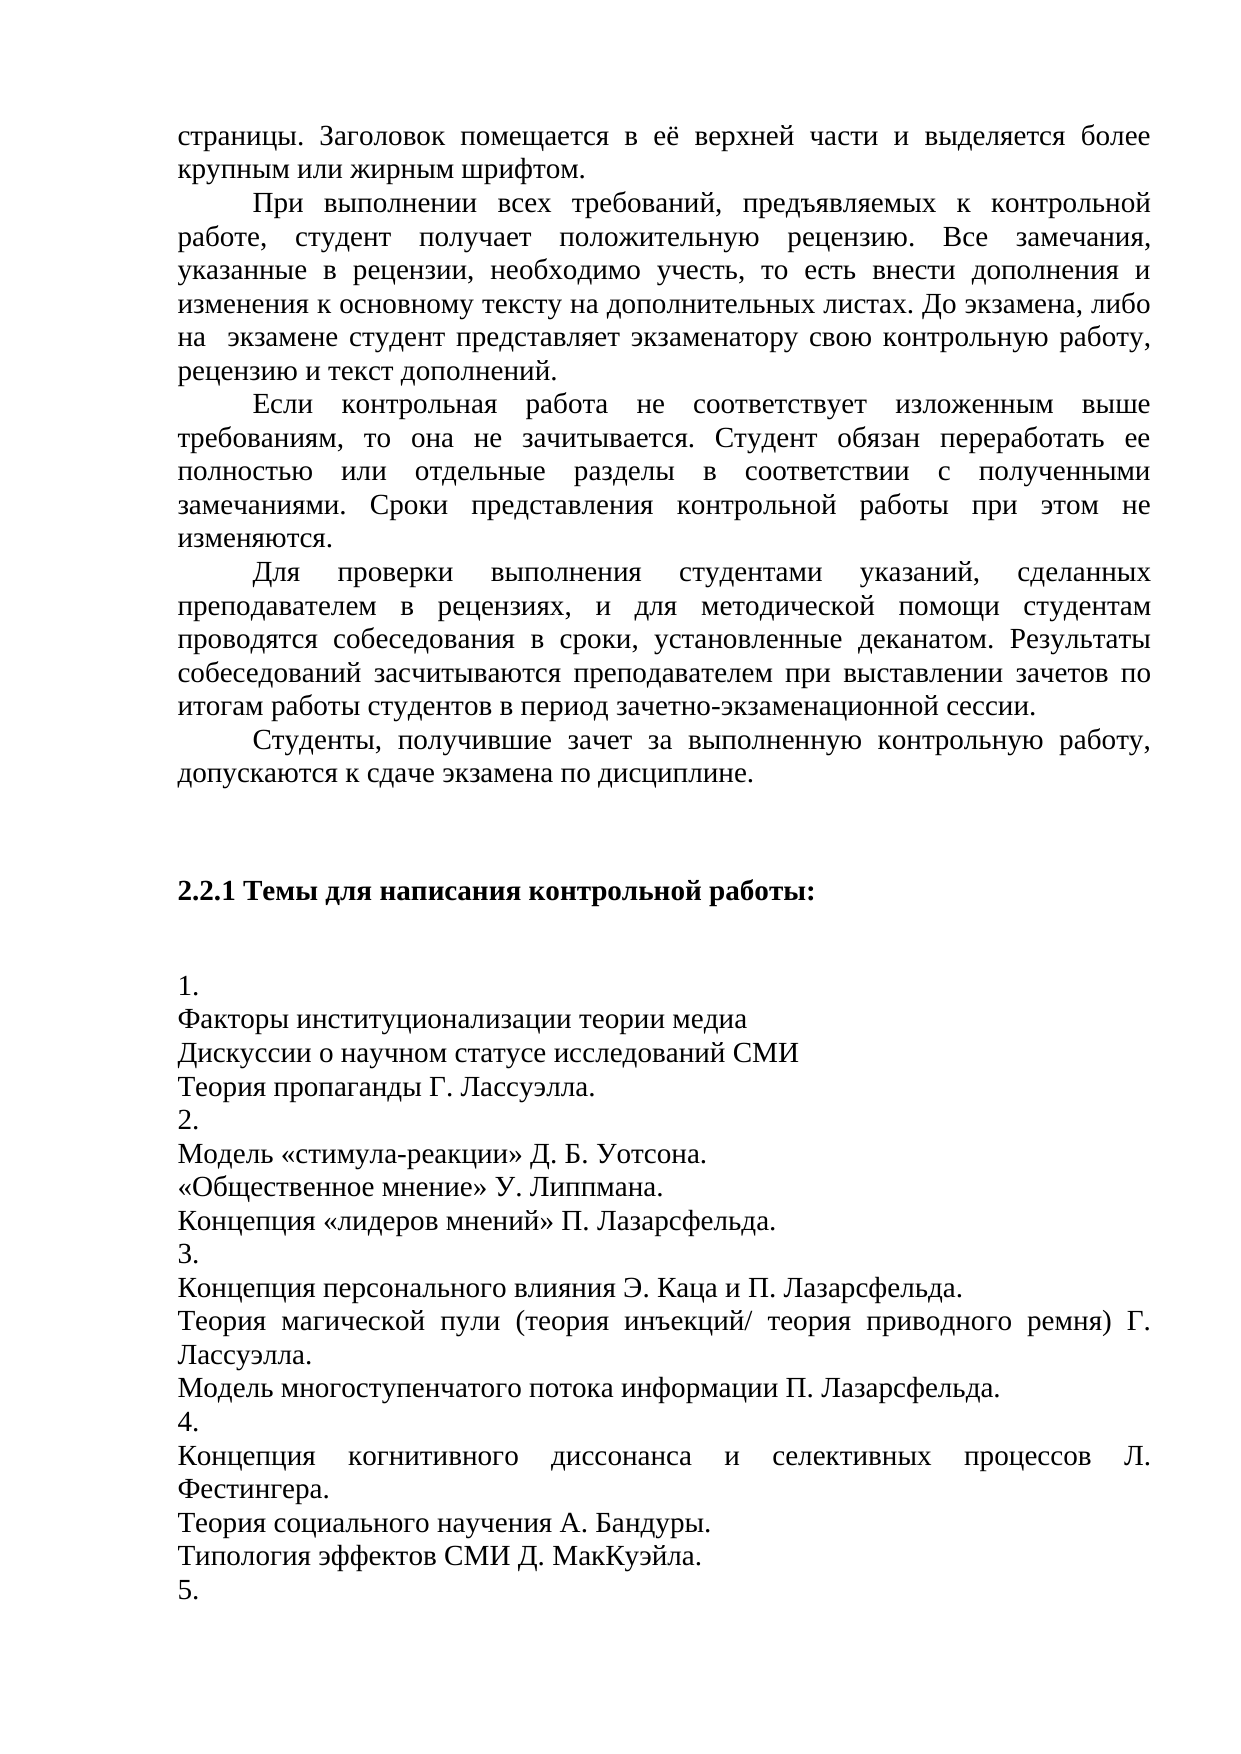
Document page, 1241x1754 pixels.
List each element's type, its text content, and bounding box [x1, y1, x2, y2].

text Теория социального научения А. Бандуры. [177, 1505, 1152, 1538]
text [177, 118, 1152, 185]
text 3. [177, 1236, 1152, 1270]
text 1. [177, 968, 1152, 1002]
text 5. [177, 1572, 1152, 1605]
text Типология эффектов СМИ Д. МакКуэйла. [177, 1538, 1152, 1572]
text «Общественное мнение» У. Липпмана. [177, 1169, 1152, 1203]
text Теория магической пули (теория инъекций/ теория приводного ремня) Г. Лассуэлла. [177, 1303, 1152, 1371]
text Для проверки выполнения студентами указаний, сделанных преподавателем в рецензиях, и для методической помощи студентам проводятся собеседования в сроки, установленные деканатом. Результаты собеседований засчитываются преподавателем при выставлении зачетов по итогам работы студентов в период зачетно-экзаменационной сессии. [177, 554, 1152, 722]
text Студенты, получившие зачет за выполненную контрольную работу, допускаются к сдаче экзамена по дисциплине. [177, 722, 1152, 789]
text Концепция когнитивного диссонанса и селективных процессов Л. Фестингера. [177, 1438, 1152, 1505]
text При выполнении всех требований, предъявляемых к контрольной работе, студент получает положительную рецензию. Все замечания, указанные в рецензии, необходимо учесть, то есть внести дополнения и изменения к основному тексту на дополнительных листах. До экзамена, либо на экзамене студент представляет экзаменатору свою контрольную работу, рецензию и текст дополнений. [177, 185, 1152, 386]
text Концепция персонального влияния Э. Каца и П. Лазарсфельда. [177, 1270, 1152, 1303]
text 2. [177, 1102, 1152, 1136]
text 2.2.1 Темы для написания контрольной работы: [177, 873, 1152, 906]
text Модель многоступенчатого потока информации П. Лазарсфельда. [177, 1371, 1152, 1404]
text Концепция «лидеров мнений» П. Лазарсфельда. [177, 1203, 1152, 1236]
text Модель «стимула-реакции» Д. Б. Уотсона. [177, 1136, 1152, 1169]
text Дискуссии о научном статусе исследований СМИ [177, 1035, 1152, 1069]
text Факторы институционализации теории медиа [177, 1002, 1152, 1035]
text 4. [177, 1404, 1152, 1438]
text Теория пропаганды Г. Лассуэлла. [177, 1069, 1152, 1102]
text Если контрольная работа не соответствует изложенным выше требованиям, то она не зачитывается. Студент обязан переработать ее полностью или отдельные разделы в соответствии с полученными замечаниями. Сроки представления контрольной работы при этом не изменяются. [177, 386, 1152, 554]
